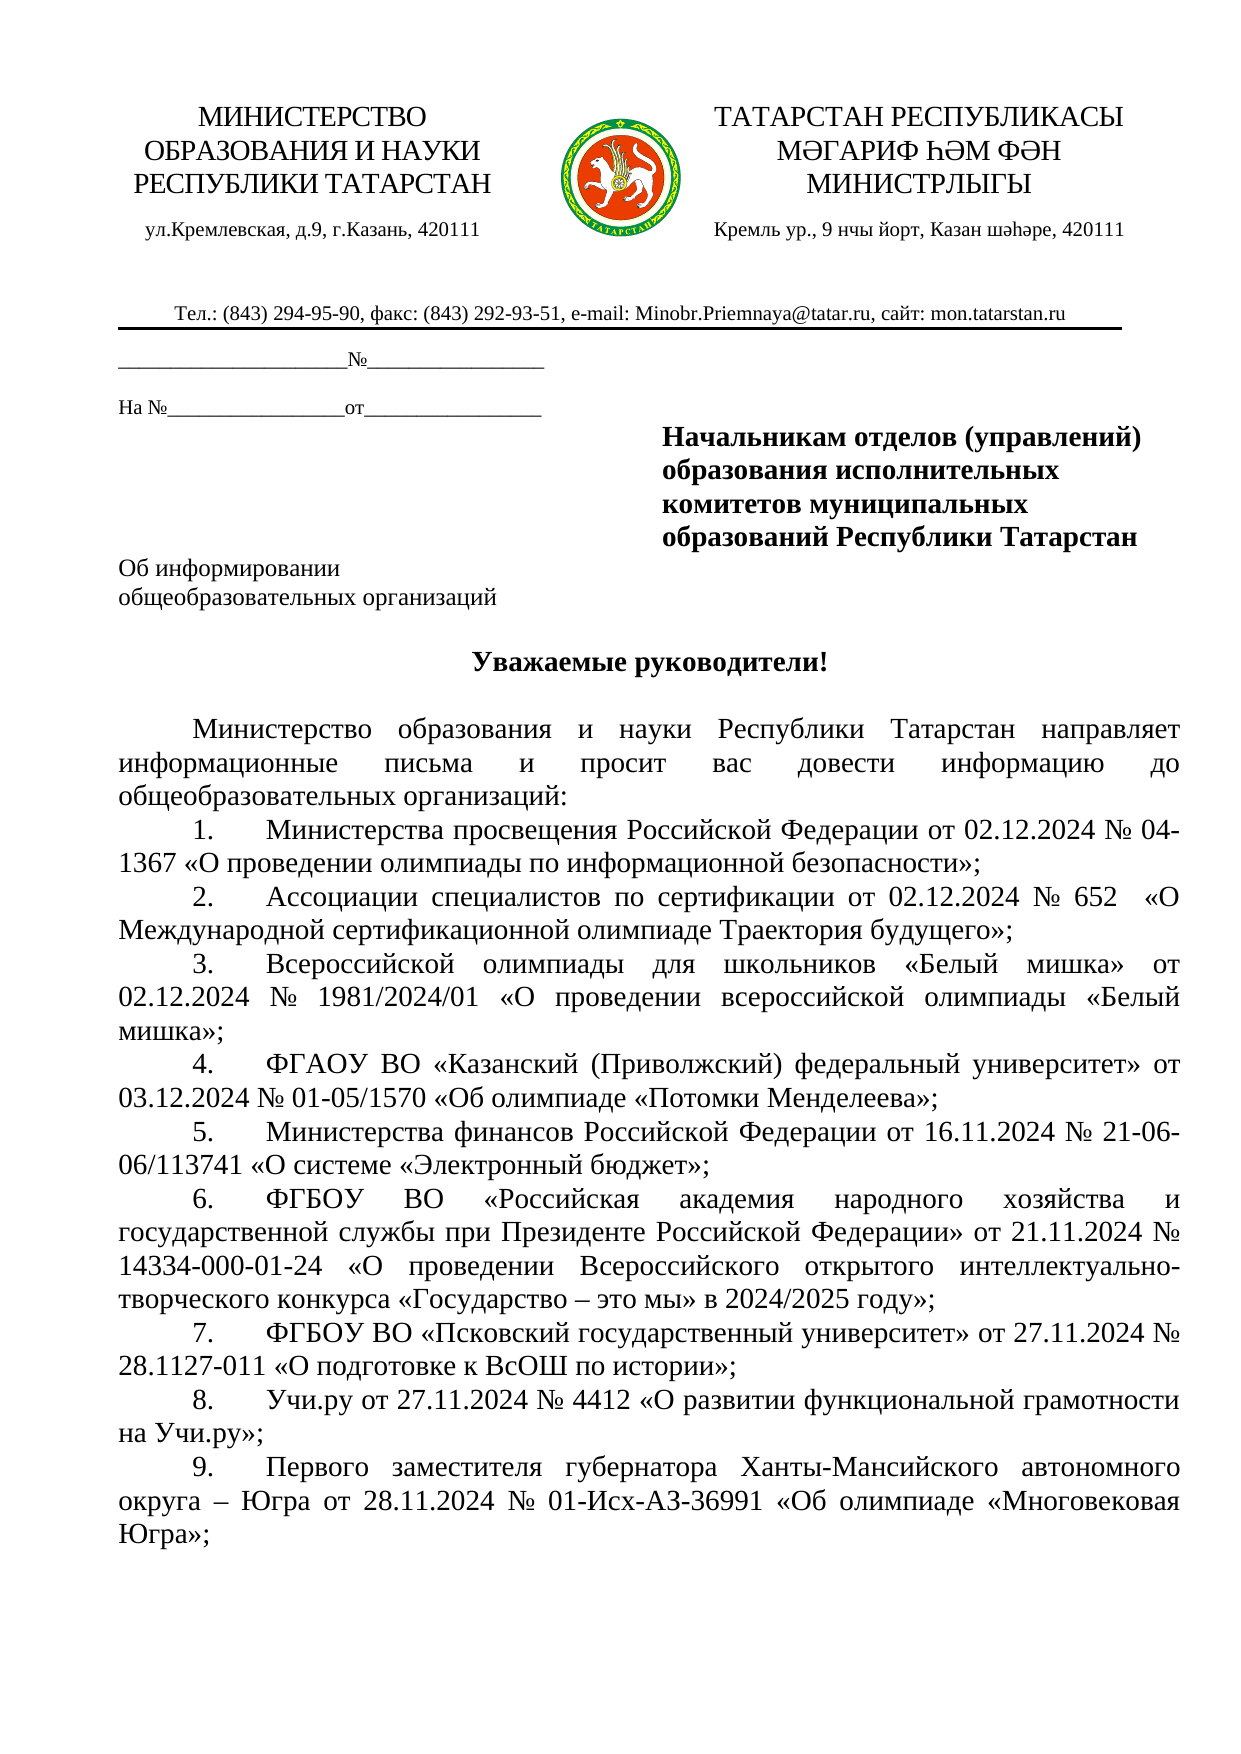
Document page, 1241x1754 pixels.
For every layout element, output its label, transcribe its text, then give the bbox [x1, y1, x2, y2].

list Министерства просвещения Российской Федерации от 02.12.2024 № 04-1367 «О проведении олимпиады по информационной безопасности»; [118, 812, 1181, 879]
list Учи.ру от 27.11.2024 № 4412 «О развитии функциональной грамотности на Учи.ру»; [118, 1382, 1181, 1449]
list ФГБОУ ВО «Псковский государственный университет» от 27.11.2024 № 28.1127-011 «О подготовке к ВсОШ по истории»; [118, 1315, 1181, 1382]
list Первого заместителя губернатора Ханты-Мансийского автономного округа – Югра от 28.11.2024 № 01-Исх-АЗ-36991 «Об олимпиаде «Многовековая Югра»; [118, 1449, 1181, 1550]
list ФГБОУ ВО «Российская академия народного хозяйства и государственной службы при Президенте Российской Федерации» от 21.11.2024 № 14334-000-01-24 «О проведении Всероссийского открытого интеллектуально-творческого конкурса «Государство – это мы» в 2024/2025 году»; [118, 1181, 1181, 1315]
text Тел.: (843) 294-95-90, факс: (843) 292-93-51, e-mail: Minobr.Priemnaya@tatar.ru, сайт: mon.tatarstan.ru [118, 301, 1122, 327]
text Об информировании [118, 553, 1181, 582]
text общеобразовательных организаций [118, 582, 1181, 611]
list Министерства финансов Российской Федерации от 16.11.2024 № 21-06-06/113741 «О системе «Электронный бюджет»; [118, 1114, 1181, 1181]
text Уважаемые руководители! [118, 644, 1181, 678]
list Всероссийской олимпиады для школьников «Белый мишка» от 02.12.2024 № 1981/2024/01 «О проведении всероссийской олимпиады «Белый мишка»; [118, 946, 1181, 1047]
text Начальникам отделов (управлений) образования исполнительных комитетов муниципальных образований Республики Татарстан [662, 419, 1181, 553]
list ФГАОУ ВО «Казанский (Приволжский) федеральный университет» от 03.12.2024 № 01-05/1570 «Об олимпиаде «Потомки Менделеева»; [118, 1047, 1181, 1114]
list Министерство образования и науки Республики Татарстан направляет информационные письма и просит вас довести информацию до общеобразовательных организаций: [118, 711, 1181, 812]
text ______________________№_________________ [118, 347, 1181, 371]
list Ассоциации специалистов по сертификации от 02.12.2024 № 652 «О Международной сертификационной олимпиаде Траектория будущего»; [118, 879, 1181, 946]
text На №_________________от_________________ [118, 395, 1181, 419]
